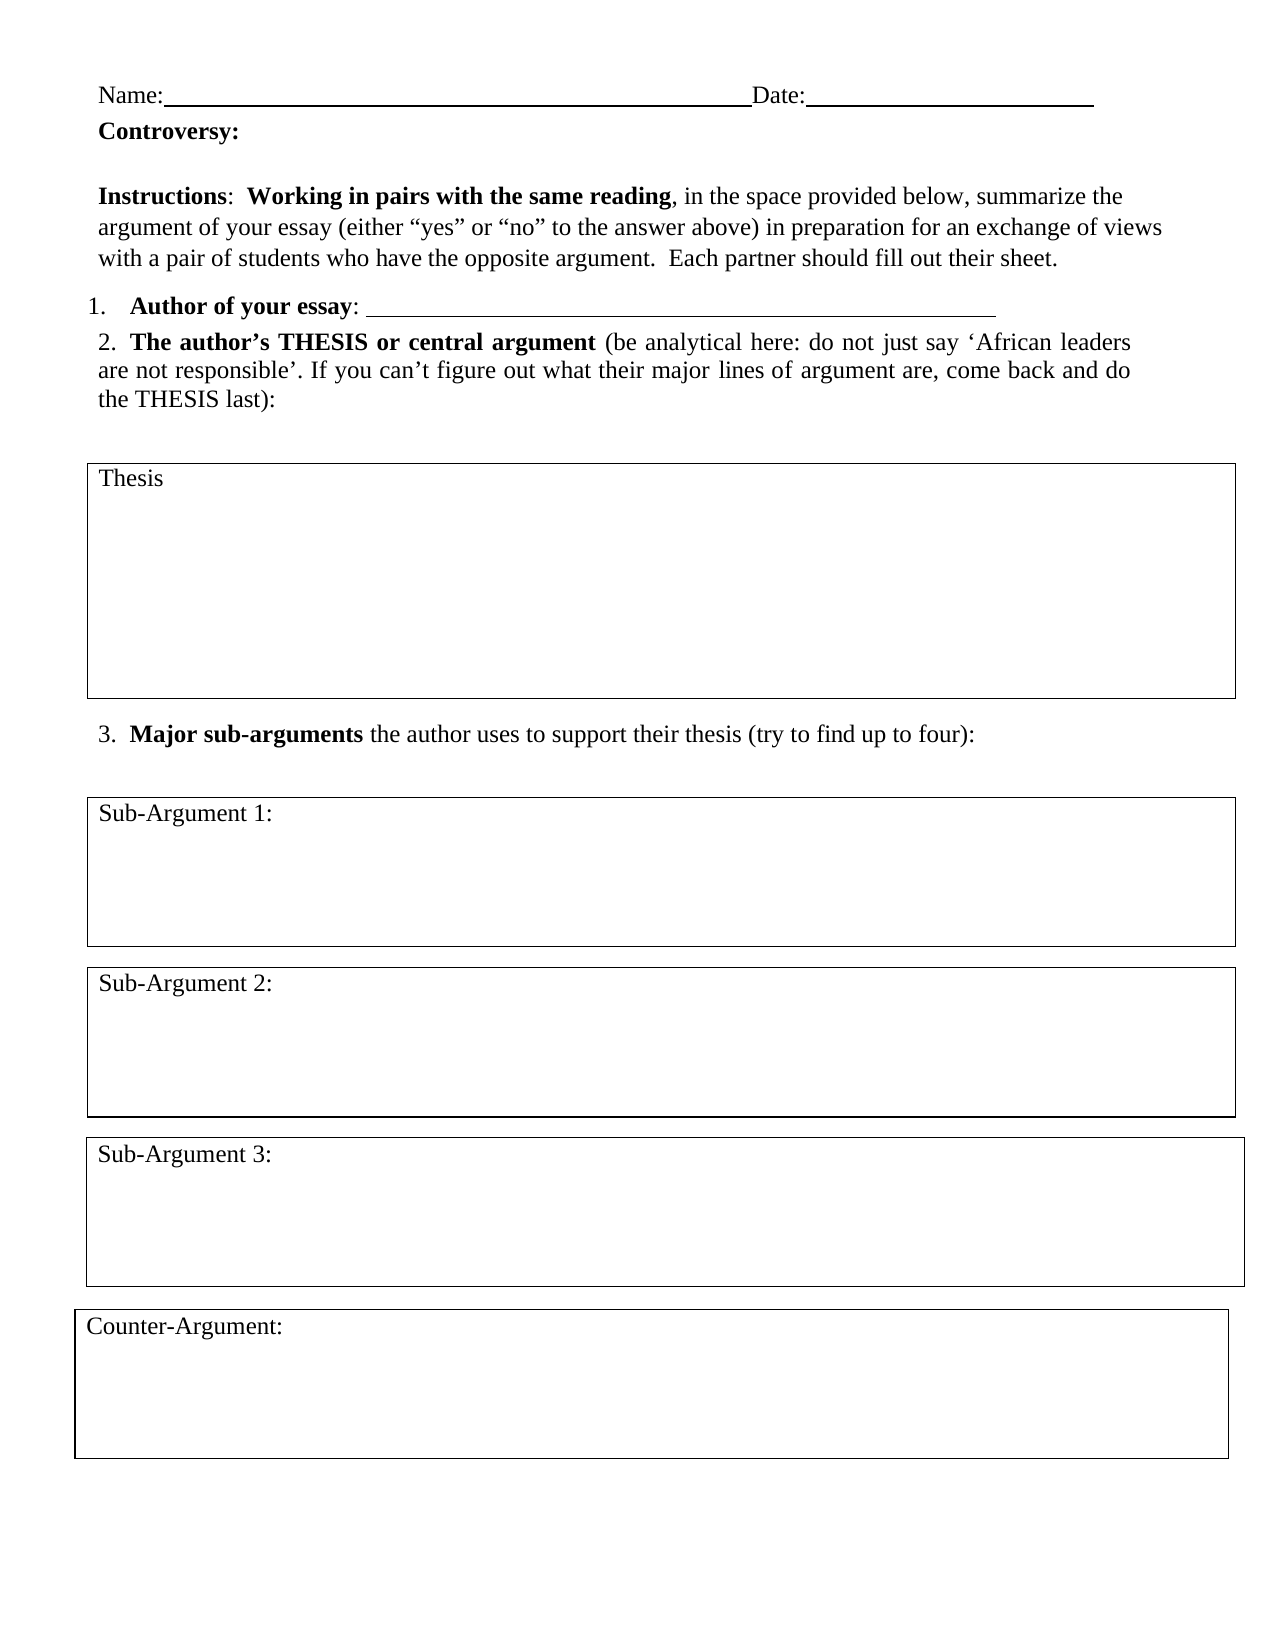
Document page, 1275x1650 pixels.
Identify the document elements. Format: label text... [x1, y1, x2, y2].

text Name: Date: [98, 80, 1200, 109]
subtitle Author of your essay: [87, 291, 1200, 319]
list The author’s THESIS or central argument (be analytical here: do not just say ‘African leaders are not responsible’. If you can’t figure out what their major lines of argument are, come back and do the THESIS last): [98, 327, 1131, 413]
list Major sub-arguments the author uses to support their thesis (try to find up to four): [98, 719, 1200, 747]
subtitle Controversy: [98, 116, 1200, 145]
text Instructions: Working in pairs with the same reading, in the space provided below, summarize the argument of your essay (either “yes” or “no” to the answer above) in preparation for an exchange of views with a pair of students who have the opposite argument. Each partner should fill out their sheet. [98, 181, 1173, 272]
